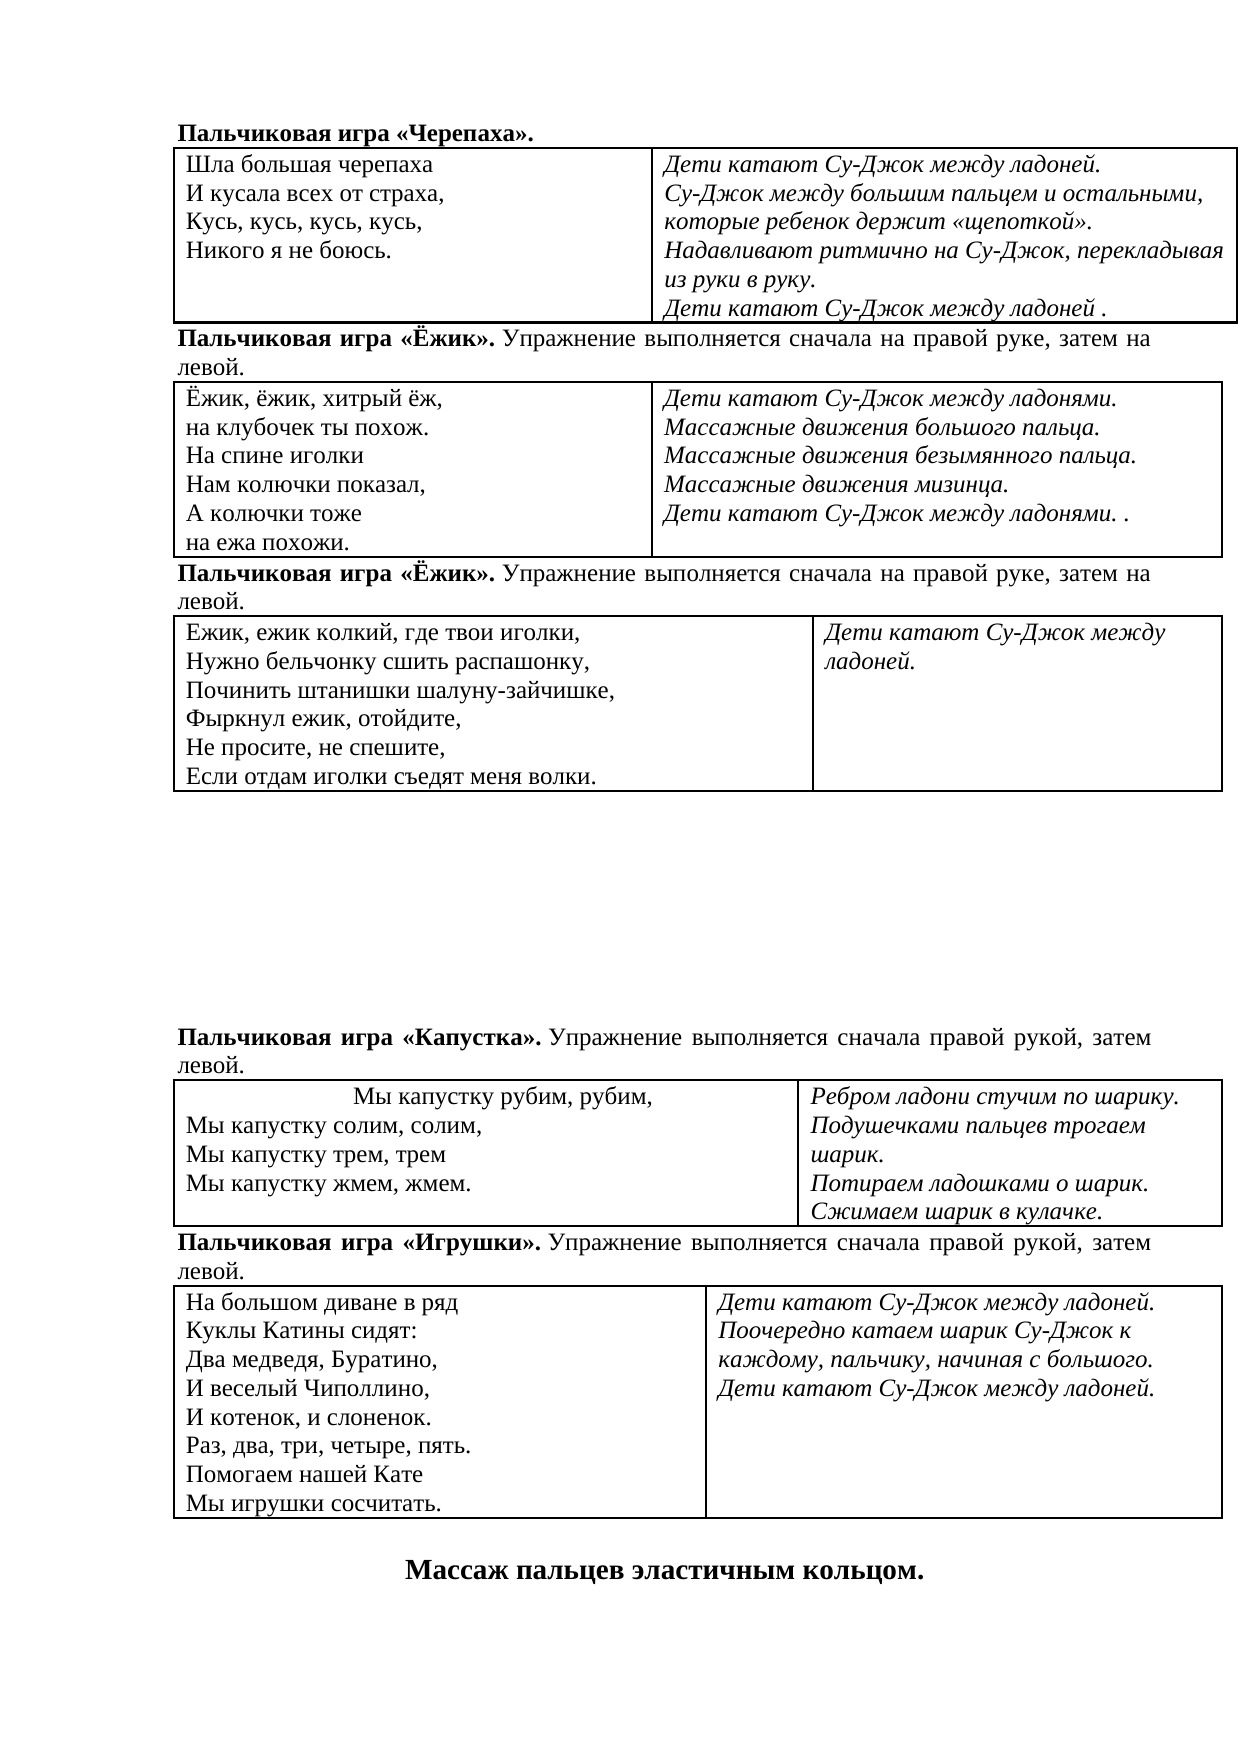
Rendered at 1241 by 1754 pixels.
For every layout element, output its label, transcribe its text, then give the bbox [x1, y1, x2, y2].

table_header Дети катают Су-Джок между ладонями. Массажные движения большого пальца. Массажные движения безымянного пальца. Массажные движения мизинца. Дети катают Су-Джок между ладонями. . [653, 383, 1221, 556]
table_header Дети катают Су-Джок между ладоней. Поочередно катаем шарик Су-Джок к каждому, пальчику, начиная с большого. Дети катают Су-Джок между ладоней. [707, 1287, 1221, 1517]
text Пальчиковая игра «Ёжик». Упражнение выполняется сначала на правой руке, затем на левой. [177, 558, 1152, 615]
table_header Шла большая черепаха И кусала всех от страха, Кусь, кусь, кусь, кусь, Никого я не боюсь. [175, 149, 651, 321]
table_header Ёжик, ёжик, хитрый ёж, на клубочек ты похож. На спине иголки Нам колючки показал, А колючки тоже на ежа похожи. [175, 383, 651, 556]
text Пальчиковая игра «Игрушки». Упражнение выполняется сначала правой рукой, затем левой. [177, 1227, 1152, 1285]
table_header На большом диване в ряд Куклы Катины сидят: Два медведя, Буратино, И веселый Чиполлино, И котенок, и слоненок. Раз, два, три, четыре, пять. Помогаем нашей Кате Мы игрушки сосчитать. [175, 1287, 705, 1517]
table_header Ребром ладони стучим по шарику. Подушечками пальцев трогаем шарик. Потираем ладошками о шарик. Сжимаем шарик в кулачке. [799, 1081, 1221, 1225]
text Массаж пальцев эластичным кольцом. [177, 1552, 1152, 1586]
table_header Дети катают Су-Джок между ладоней. Су-Джок между большим пальцем и остальными, которые ребенок держит «щепоткой». Надавливают ритмично на Су-Джок, перекладывая из руки в руку. Дети катают Су-Джок между ладоней . [653, 149, 1236, 321]
text Пальчиковая игра «Капустка». Упражнение выполняется сначала правой рукой, затем левой. [177, 1022, 1152, 1079]
table_header Ежик, ежик колкий, где твои иголки, Нужно бельчонку сшить распашонку, Починить штанишки шалуну-зайчишке, Фыркнул ежик, отойдите, Не просите, не спешите, Если отдам иголки съедят меня волки. [175, 617, 812, 790]
table_header Дети катают Су-Джок между ладоней. [814, 617, 1221, 790]
table_header Мы капустку рубим, рубим, Мы капустку солим, солим, Мы капустку трем, трем Мы капустку жмем, жмем. [175, 1081, 797, 1225]
text Пальчиковая игра «Ёжик». Упражнение выполняется сначала на правой руке, затем на левой. [177, 324, 1152, 381]
text Пальчиковая игра «Черепаха». [177, 118, 1152, 147]
